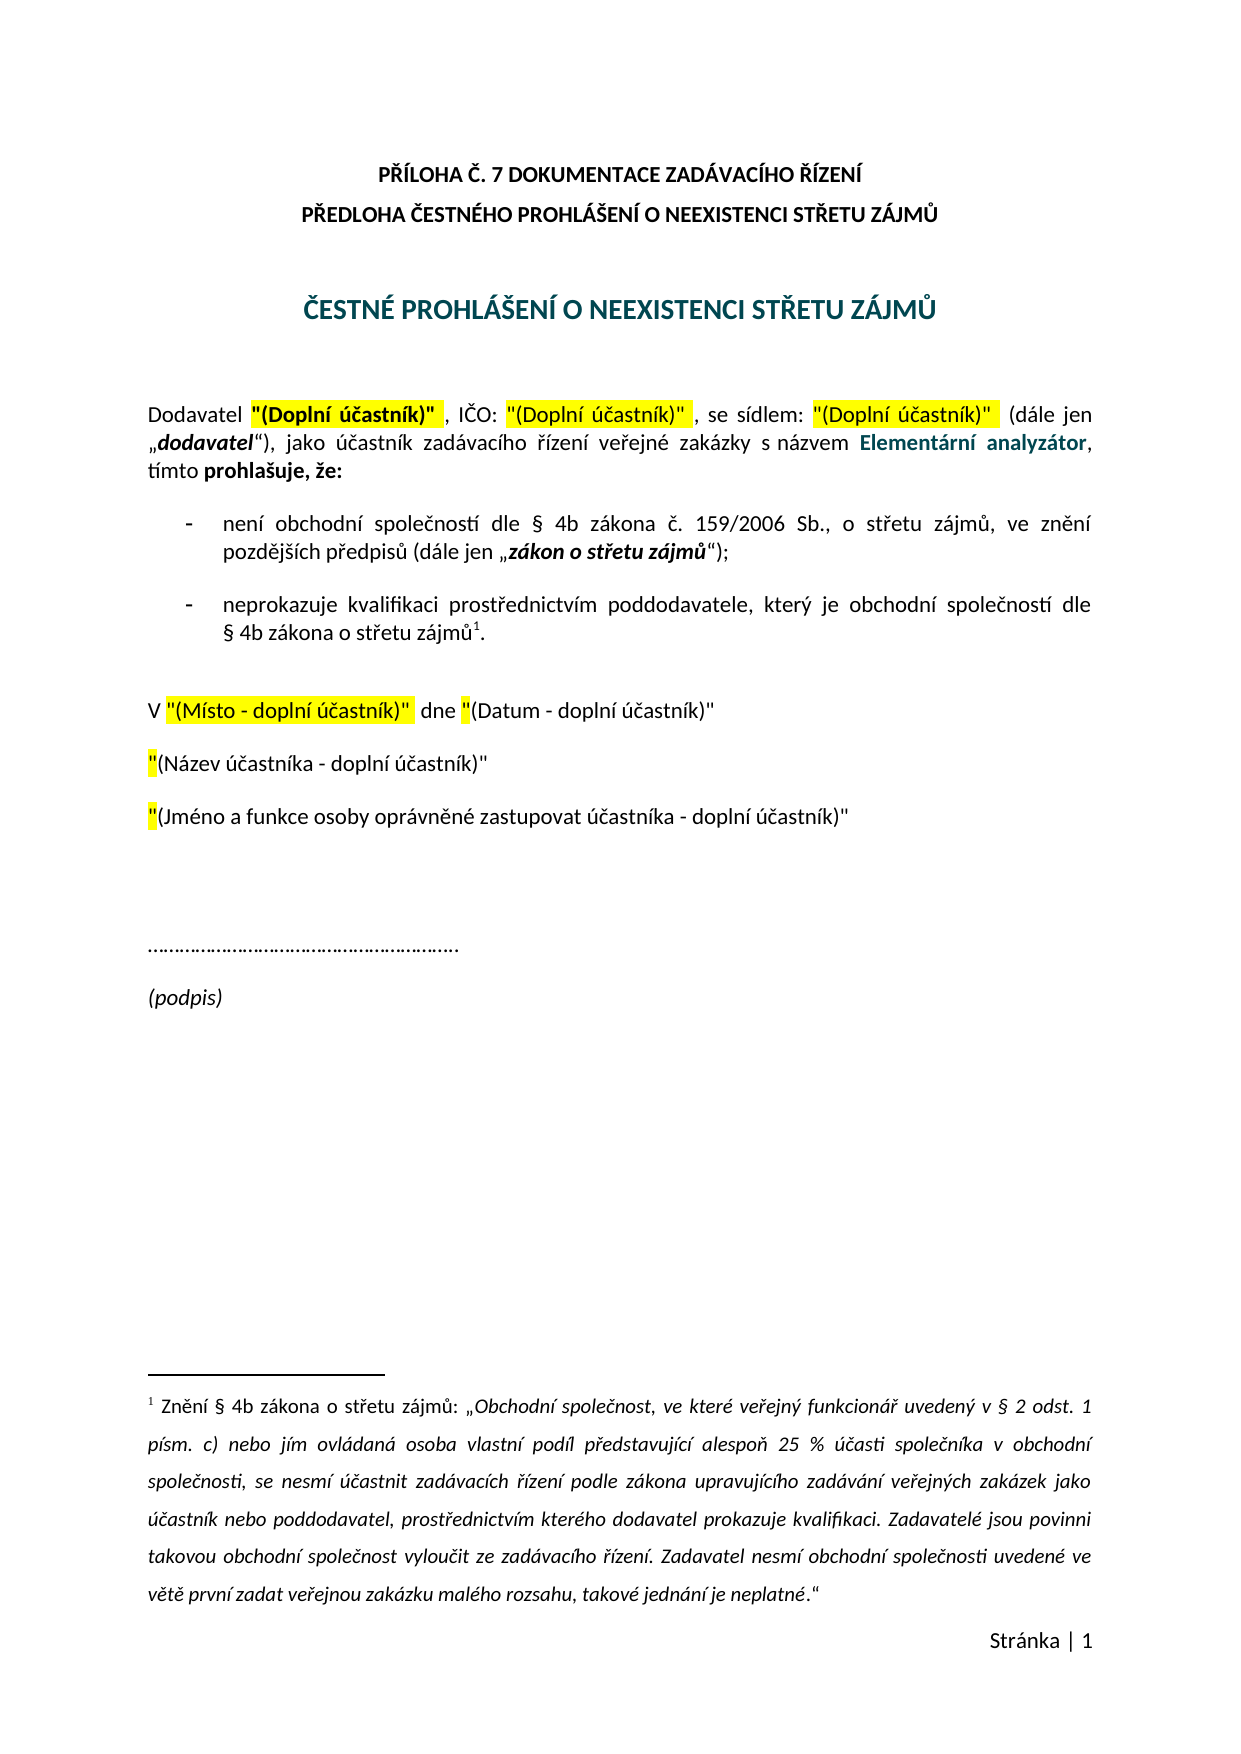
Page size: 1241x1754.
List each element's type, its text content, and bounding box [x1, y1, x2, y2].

text Dodavatel , IČO: , se sídlem: (dále jen „dodavatel“), jako účastník zadávacího řízení veřejné zakázky s názvem Elementární analyzátor, tímto prohlašuje, že: [148, 400, 1093, 484]
text Předloha čestného prohlášení o NEEXISTENCI STŘETU ZÁJMŮ [148, 201, 1093, 229]
text V dne [415, 696, 461, 724]
text Příloha č. 7 dokumentace zadávacího řízení [148, 160, 1093, 188]
list neprokazuje kvalifikaci prostřednictvím poddodavatele, který je obchodní společností dle § 4b zákona o střetu zájmů. [185, 590, 1093, 646]
list není obchodní společností dle § 4b zákona č. 159/2006 Sb., o střetu zájmů, ve znění pozdějších předpisů (dále jen „zákon o střetu zájmů“); [185, 509, 1093, 565]
text čestné prohlášení o NEEXISTENCI STŘETU ZÁJMŮ [148, 291, 1093, 327]
text V dne [148, 696, 166, 724]
text ………………………………………………….. [148, 930, 1093, 958]
text V dne [470, 696, 1093, 724]
text (podpis) [148, 983, 1093, 1011]
